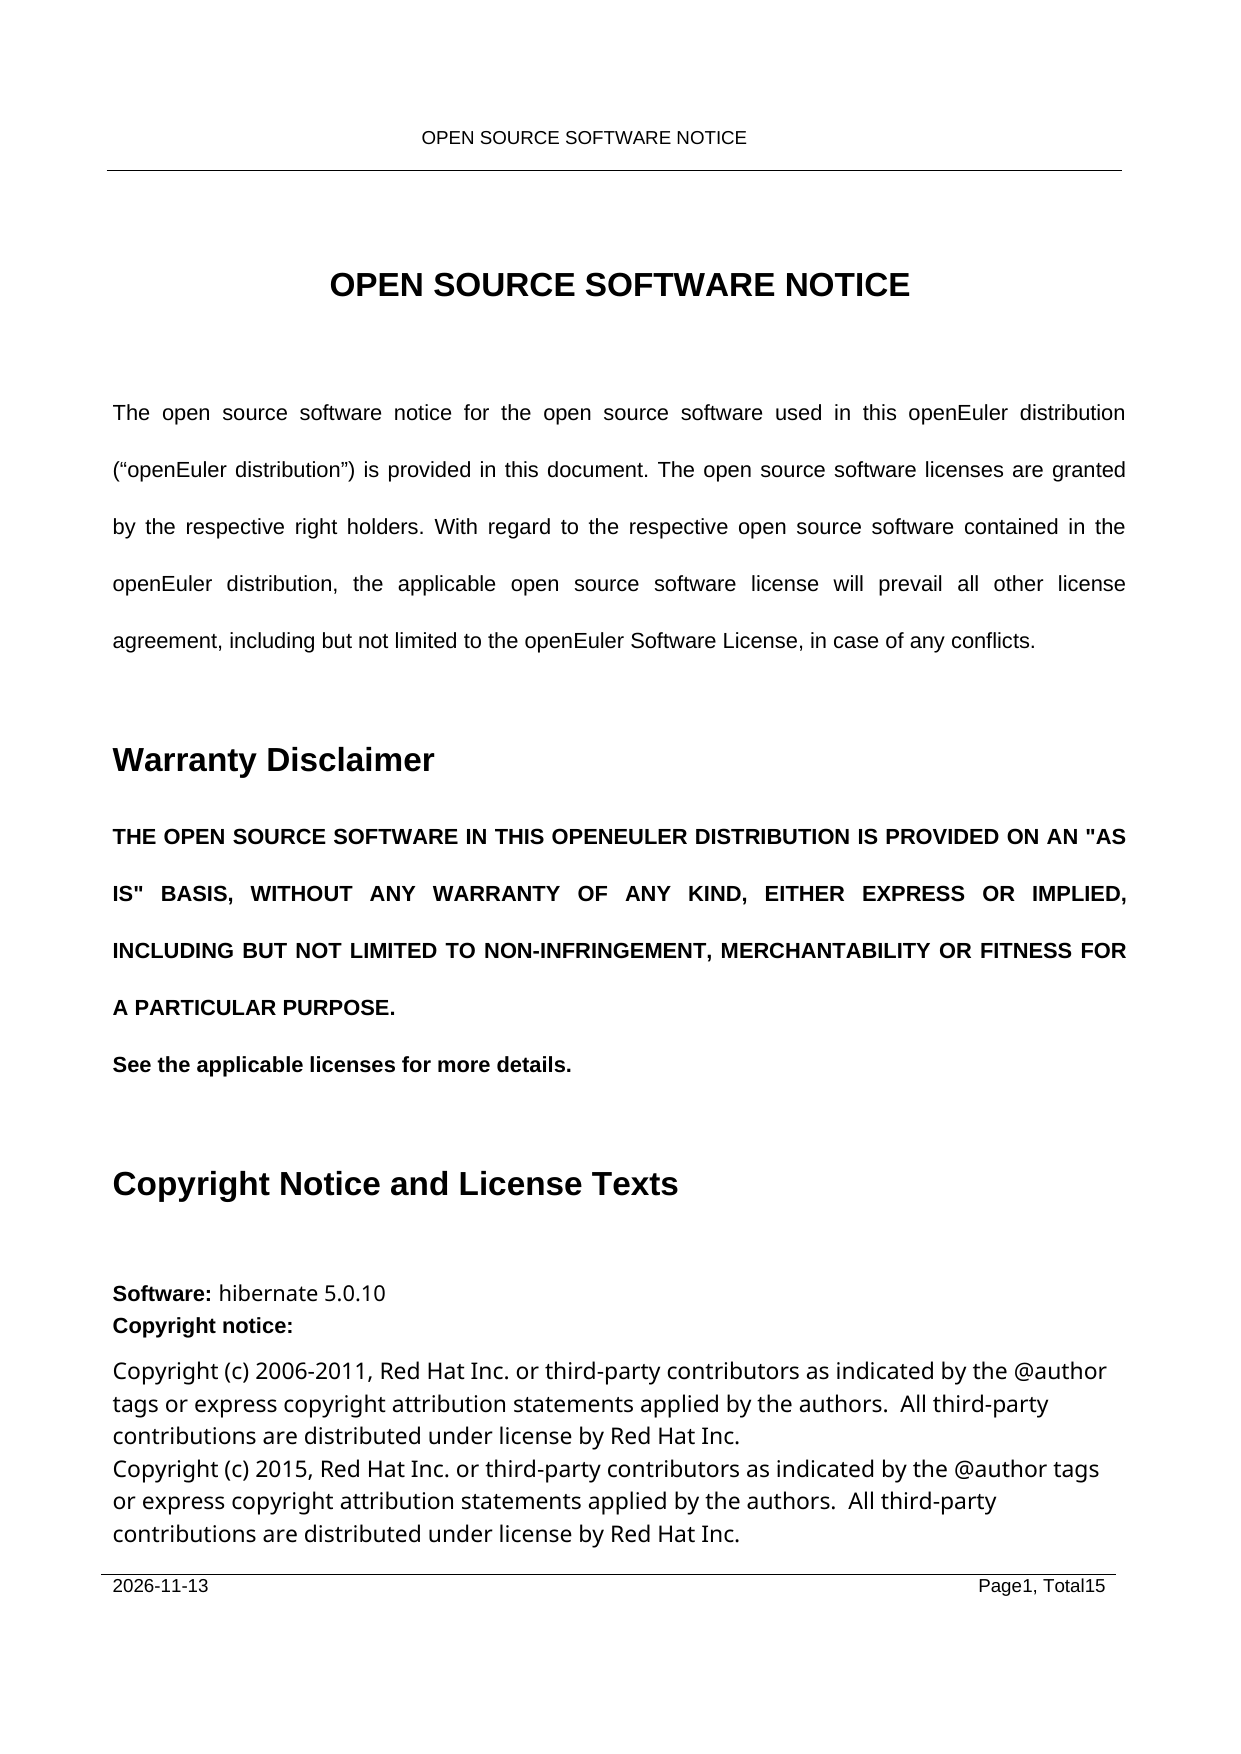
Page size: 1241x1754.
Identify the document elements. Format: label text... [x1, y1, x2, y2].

text Software: hibernate 5.0.10 [112, 1277, 1128, 1309]
text Copyright notice: [112, 1309, 1128, 1342]
text The open source software notice for the open source software used in this openEuler distribution (“openEuler distribution”) is provided in this document. The open source software licenses are granted by the respective right holders. With regard to the respective open source software contained in the openEuler distribution, the applicable open source software license will prevail all other license agreement, including but not limited to the openEuler Software License, in case of any conflicts. [112, 397, 1128, 657]
text Warranty Disclaimer [112, 727, 1128, 792]
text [112, 1354, 1128, 1549]
text THE OPEN SOURCE SOFTWARE IN THIS OPENEULER DISTRIBUTION IS PROVIDED ON AN "AS IS" BASIS, WITHOUT ANY WARRANTY OF ANY KIND, EITHER EXPRESS OR IMPLIED, INCLUDING BUT NOT LIMITED TO NON-INFRINGEMENT, MERCHANTABILITY OR FITNESS FOR A PARTICULAR PURPOSE. See the applicable licenses for more details. [112, 821, 1128, 1081]
text OPEN SOURCE SOFTWARE NOTICE [112, 251, 1128, 316]
text Copyright Notice and License Texts [112, 1151, 1128, 1216]
